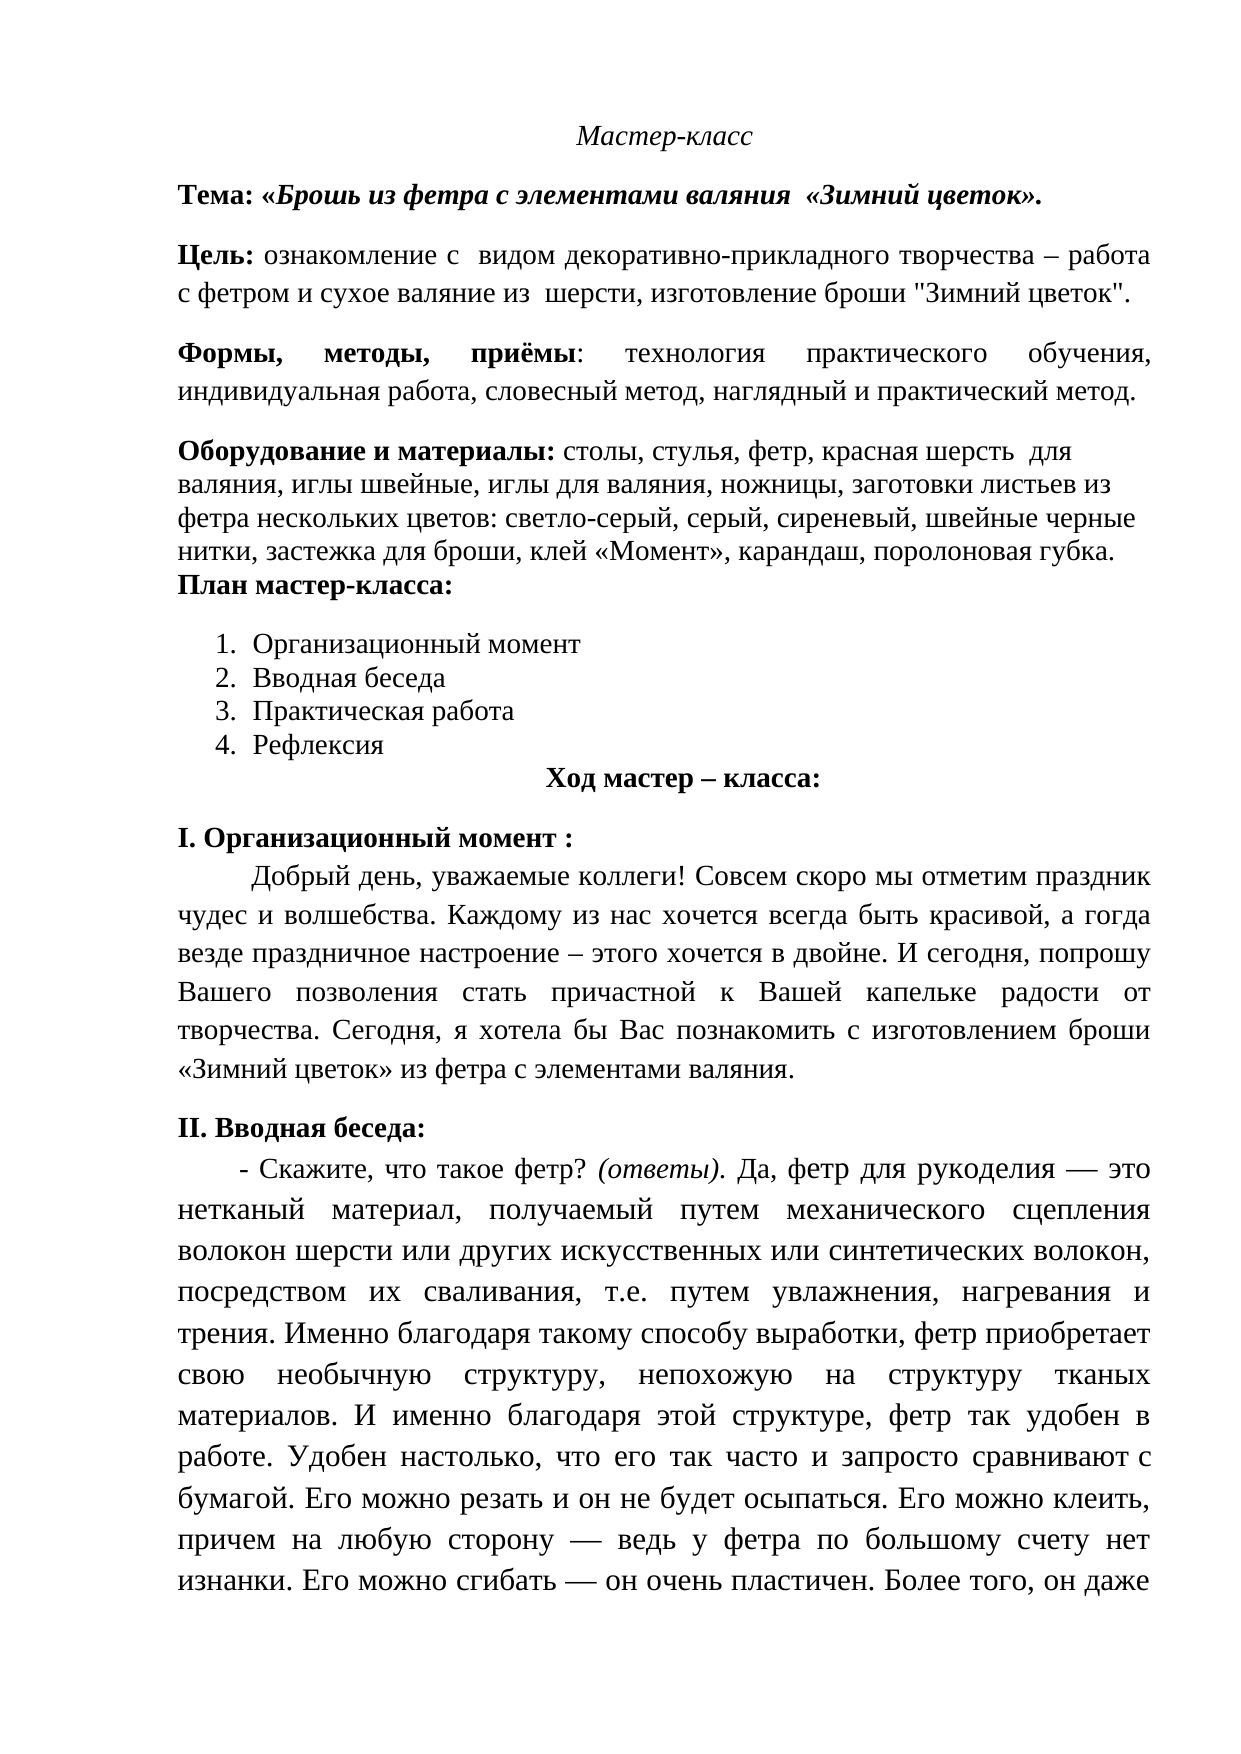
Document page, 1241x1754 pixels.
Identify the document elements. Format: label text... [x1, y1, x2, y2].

text Цель: ознакомление с видом декоративно-прикладного творчества – работа с фетром и сухое валяние из шерсти, изготовление броши "Зимний цветок". [177, 237, 1152, 309]
text Оборудование и материалы: столы, стулья, фетр, красная шерсть для валяния, иглы швейные, иглы для валяния, ножницы, заготовки листьев из фетра нескольких цветов: светло-серый, серый, сиреневый, швейные черные нитки, застежка для броши, клей «Момент», карандаш, поролоновая губка. [177, 433, 1152, 567]
list Практическая работа [215, 693, 1152, 727]
list Организационный момент [215, 626, 1152, 660]
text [177, 1149, 1152, 1597]
list Рефлексия [215, 727, 1152, 760]
text Ход мастер – класса: [215, 760, 1152, 794]
text II. Вводная беседа: [177, 1110, 1152, 1144]
text Формы, методы, приёмы: технология практического обучения, индивидуальная работа, словесный метод, наглядный и практический метод. [177, 335, 1152, 407]
text Мастер-класс [177, 118, 1152, 152]
text План мастер-класса: [177, 567, 1152, 600]
list Добрый день, уважаемые коллеги! Совсем скоро мы отметим праздник чудес и волшебства. Каждому из нас хочется всегда быть красивой, а гогда везде праздничное настроение – этого хочется в двойне. И сегодня, попрошу Вашего позволения стать причастной к Вашей капельке радости от творчества. Сегодня, я хотела бы Вас познакомить с изготовлением броши «Зимний цветок» из фетра с элементами валяния. [177, 858, 1152, 1084]
list I. Организационный момент : [177, 820, 1152, 853]
list Вводная беседа [215, 660, 1152, 693]
text Тема: «Брошь из фетра с элементами валяния «Зимний цветок». [177, 177, 1152, 211]
